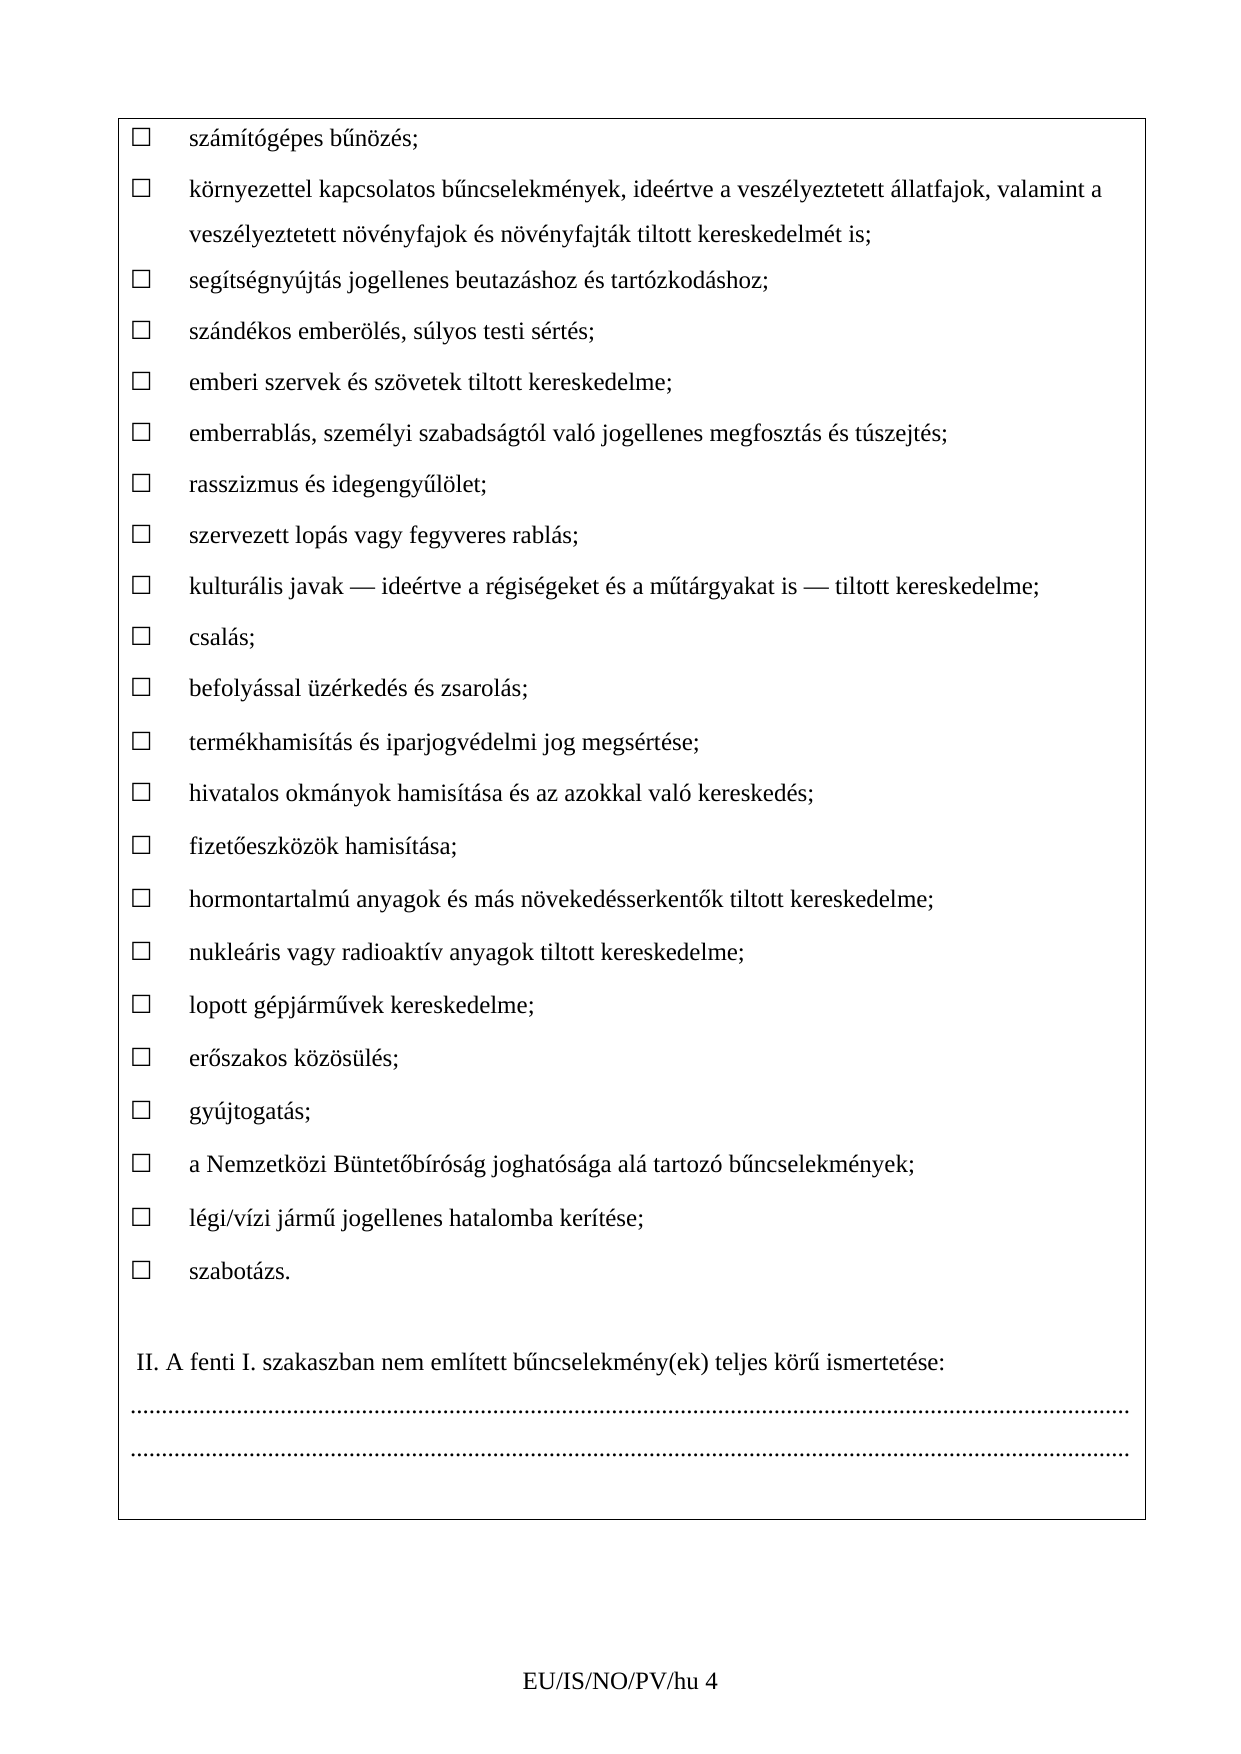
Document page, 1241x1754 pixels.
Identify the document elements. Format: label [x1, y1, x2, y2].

table_header [119, 119, 1145, 1519]
